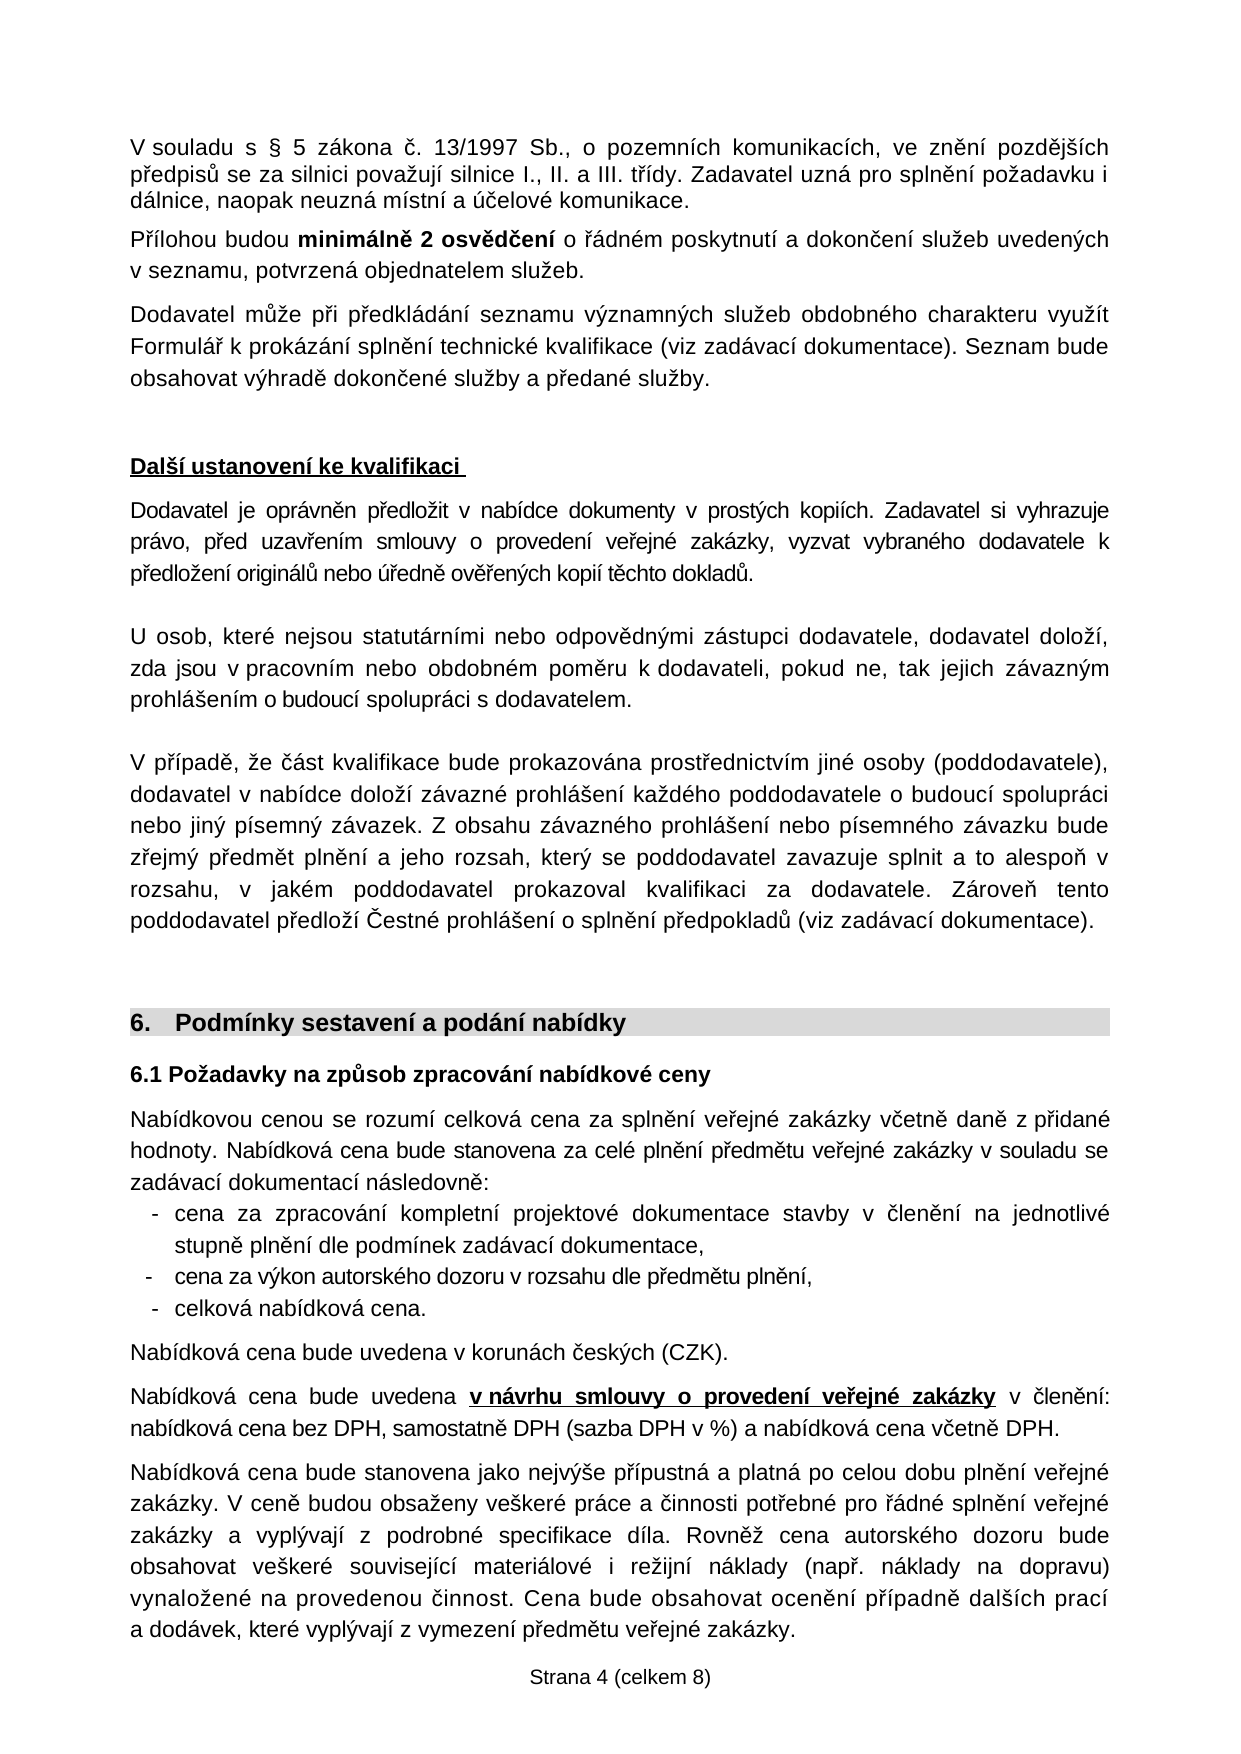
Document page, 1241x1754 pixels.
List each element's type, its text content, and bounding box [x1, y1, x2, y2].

subtitle Podmínky sestavení a podání nabídky [130, 1008, 1110, 1036]
text Nabídková cena bude uvedena v korunách českých (CZK). [130, 1339, 1110, 1365]
text Dodavatel je oprávněn předložit v nabídce dokumenty v prostých kopiích. Zadavatel si vyhrazuje právo, před uzavřením smlouvy o provedení veřejné zakázky, vyzvat vybraného dodavatele k předložení originálů nebo úředně ověřených kopií těchto dokladů. [130, 497, 1110, 586]
list Další ustanovení ke kvalifikaci [130, 453, 1110, 479]
text - cena za zpracování kompletní projektové dokumentace stavby v členění na jednotlivé stupně plnění dle podmínek zadávací dokumentace, [145, 1200, 1110, 1258]
text 6.1 Požadavky na způsob zpracování nabídkové ceny [130, 1061, 1110, 1088]
text Nabídková cena bude stanovena jako nejvýše přípustná a platná po celou dobu plnění veřejné zakázky. V ceně budou obsaženy veškeré práce a činnosti potřebné pro řádné splnění veřejné zakázky a vyplývají z podrobné specifikace díla. Rovněž cena autorského dozoru bude obsahovat veškeré související materiálové i režijní náklady (např. náklady na dopravu) vynaložené na provedenou činnost. Cena bude obsahovat ocenění případně dalších prací a dodávek, které vyplývají z vymezení předmětu veřejné zakázky. [130, 1459, 1110, 1643]
text Nabídkovou cenou se rozumí celková cena za splnění veřejné zakázky včetně daně z přidané hodnoty. Nabídková cena bude stanovena za celé plnění předmětu veřejné zakázky v souladu se zadávací dokumentací následovně: [130, 1106, 1110, 1195]
text U osob, které nejsou statutárními nebo odpovědnými zástupci dodavatele, dodavatel doloží, zda jsou v pracovním nebo obdobném poměru k dodavateli, pokud ne, tak jejich závazným prohlášením o budoucí spolupráci s dodavatelem. [130, 623, 1110, 712]
text V souladu s § 5 zákona č. 13/1997 Sb., o pozemních komunikacích, ve znění pozdějších předpisů se za silnici považují silnice I., II. a III. třídy. Zadavatel uzná pro splnění požadavku i dálnice, naopak neuzná místní a účelové komunikace. [130, 134, 1110, 213]
text - cena za výkon autorského dozoru v rozsahu dle předmětu plnění, [145, 1263, 1110, 1290]
text - celková nabídková cena. [145, 1295, 1110, 1321]
text Nabídková cena bude uvedena v návrhu smlouvy o provedení veřejné zakázky v členění: nabídková cena bez DPH, samostatně DPH (sazba DPH v %) a nabídková cena včetně DPH. [130, 1383, 1110, 1441]
text Dodavatel může při předkládání seznamu významných služeb obdobného charakteru využít Formulář k prokázání splnění technické kvalifikace (viz zadávací dokumentace). Seznam bude obsahovat výhradě dokončené služby a předané služby. [130, 301, 1110, 391]
text Přílohou budou minimálně 2 osvědčení o řádném poskytnutí a dokončení služeb uvedených v seznamu, potvrzená objednatelem služeb. [130, 226, 1110, 284]
text V případě, že část kvalifikace bude prokazována prostřednictvím jiné osoby (poddodavatele), dodavatel v nabídce doloží závazné prohlášení každého poddodavatele o budoucí spolupráci nebo jiný písemný závazek. Z obsahu závazného prohlášení nebo písemného závazku bude zřejmý předmět plnění a jeho rozsah, který se poddodavatel zavazuje splnit a to alespoň v rozsahu, v jakém poddodavatel prokazoval kvalifikaci za dodavatele. Zároveň tento poddodavatel předloží Čestné prohlášení o splnění předpokladů (viz zadávací dokumentace). [130, 749, 1110, 933]
